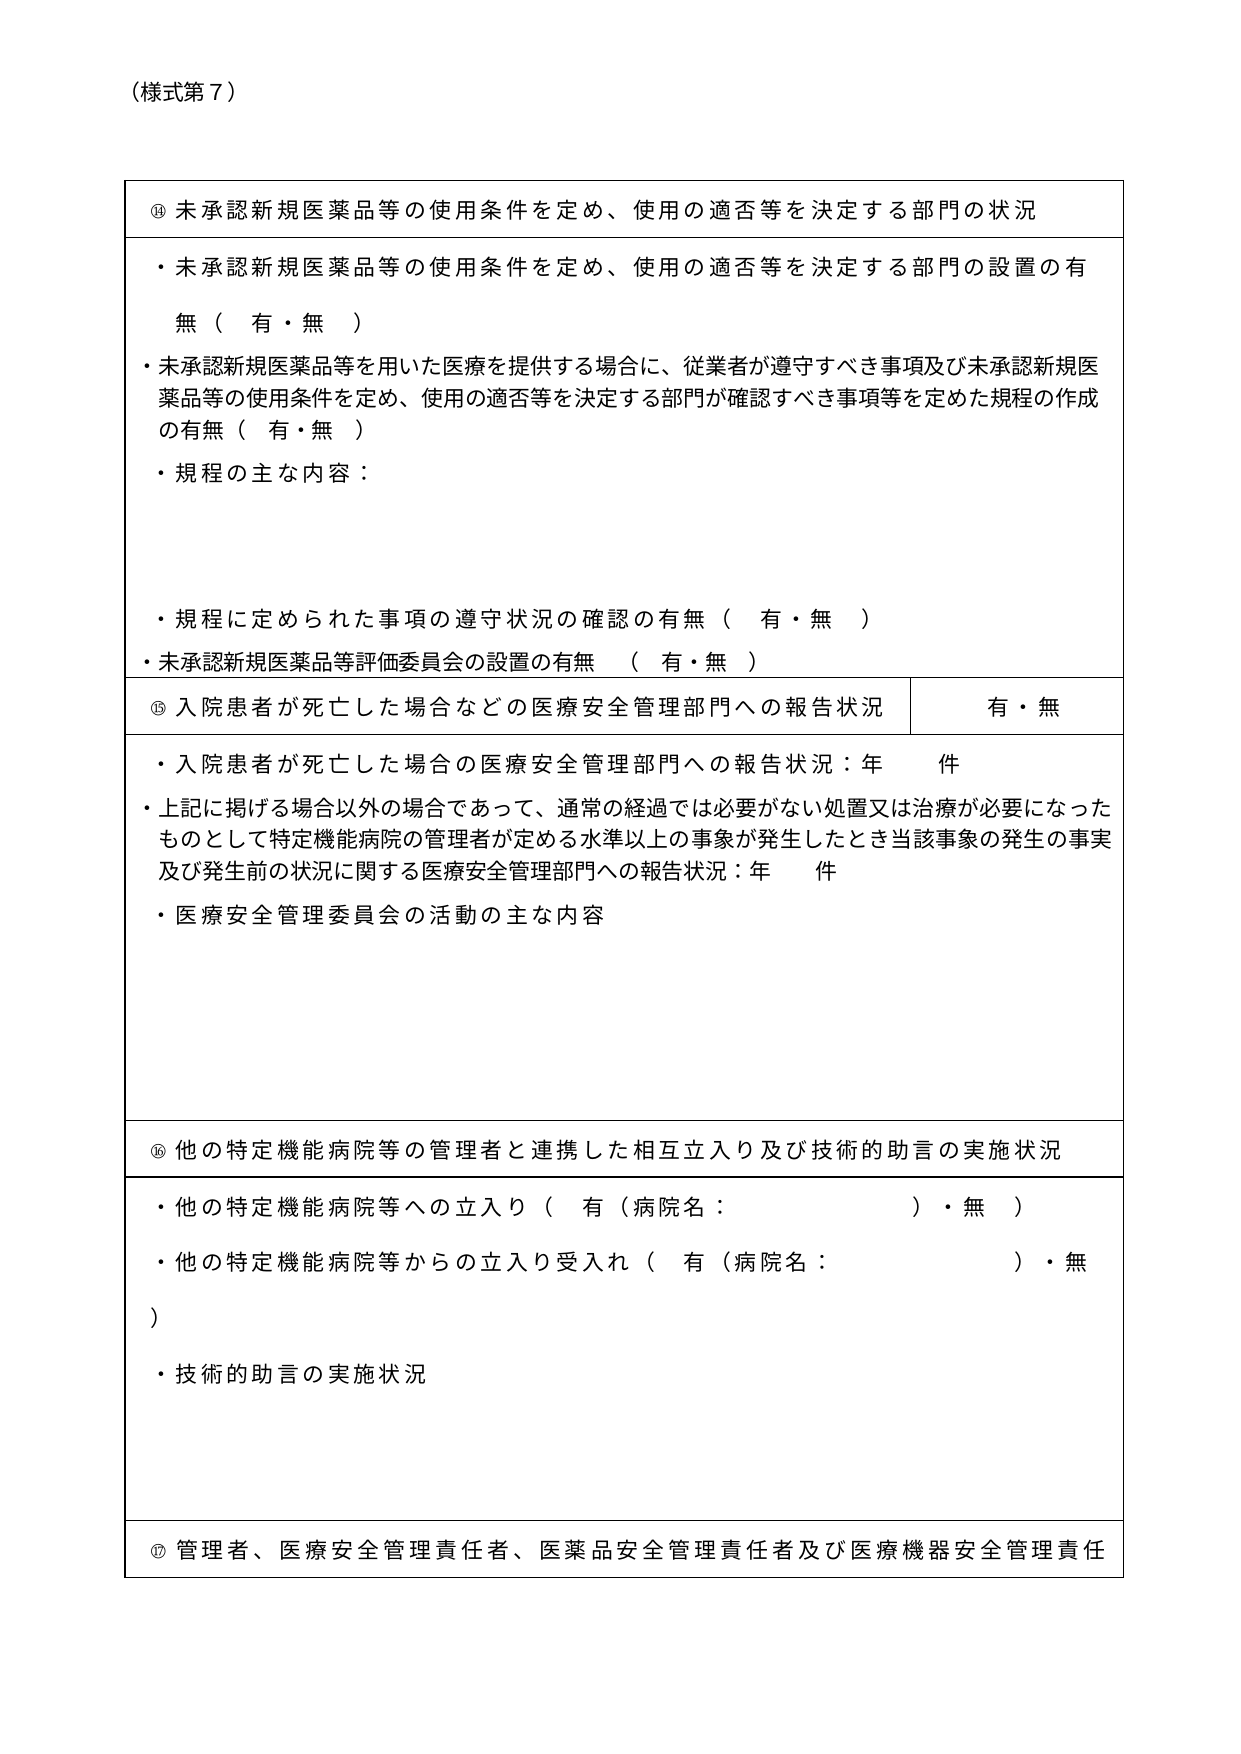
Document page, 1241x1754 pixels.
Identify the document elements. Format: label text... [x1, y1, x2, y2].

table_cell ・未承認新規医薬品等の使用条件を定め、使用の適否等を決定する部門の設置の有無（ 有・無 ） ・未承認新規医薬品等を用いた医療を提供する場合に、従業者が遵守すべき事項及び未承認新規医薬品等の使用条件を定め、使用の適否等を決定する部門が確認すべき事項等を定めた規程の作成の有無（ 有・無 ） ・規程の主な内容： ・規程に定められた事項の遵守状況の確認の有無（ 有・無 ） ・未承認新規医薬品等評価委員会の設置の有無 （ 有・無 ） [126, 238, 1123, 677]
table_cell ・他の特定機能病院等への立入り（ 有（病院名： ）・無 ） ・他の特定機能病院等からの立入り受入れ（ 有（病院名： ）・無 ） ・技術的助言の実施状況 [126, 1178, 1123, 1520]
table_cell 有・無 [911, 678, 1123, 734]
table_cell ⑯他の特定機能病院等の管理者と連携した相互立入り及び技術的助言の実施状況 [126, 1121, 1123, 1176]
table_cell ・入院患者が死亡した場合の医療安全管理部門への報告状況：年 件 ・上記に掲げる場合以外の場合であって、通常の経過では必要がない処置又は治療が必要になったものとして特定機能病院の管理者が定める水準以上の事象が発生したとき当該事象の発生の事実及び発生前の状況に関する医療安全管理部門への報告状況：年 件 ・医療安全管理委員会の活動の主な内容 [126, 735, 1123, 1119]
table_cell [126, 1521, 1123, 1577]
table_cell ⑭未承認新規医薬品等の使用条件を定め、使用の適否等を決定する部門の状況 [126, 181, 1123, 237]
table_cell ⑮入院患者が死亡した場合などの医療安全管理部門への報告状況 [126, 678, 910, 734]
